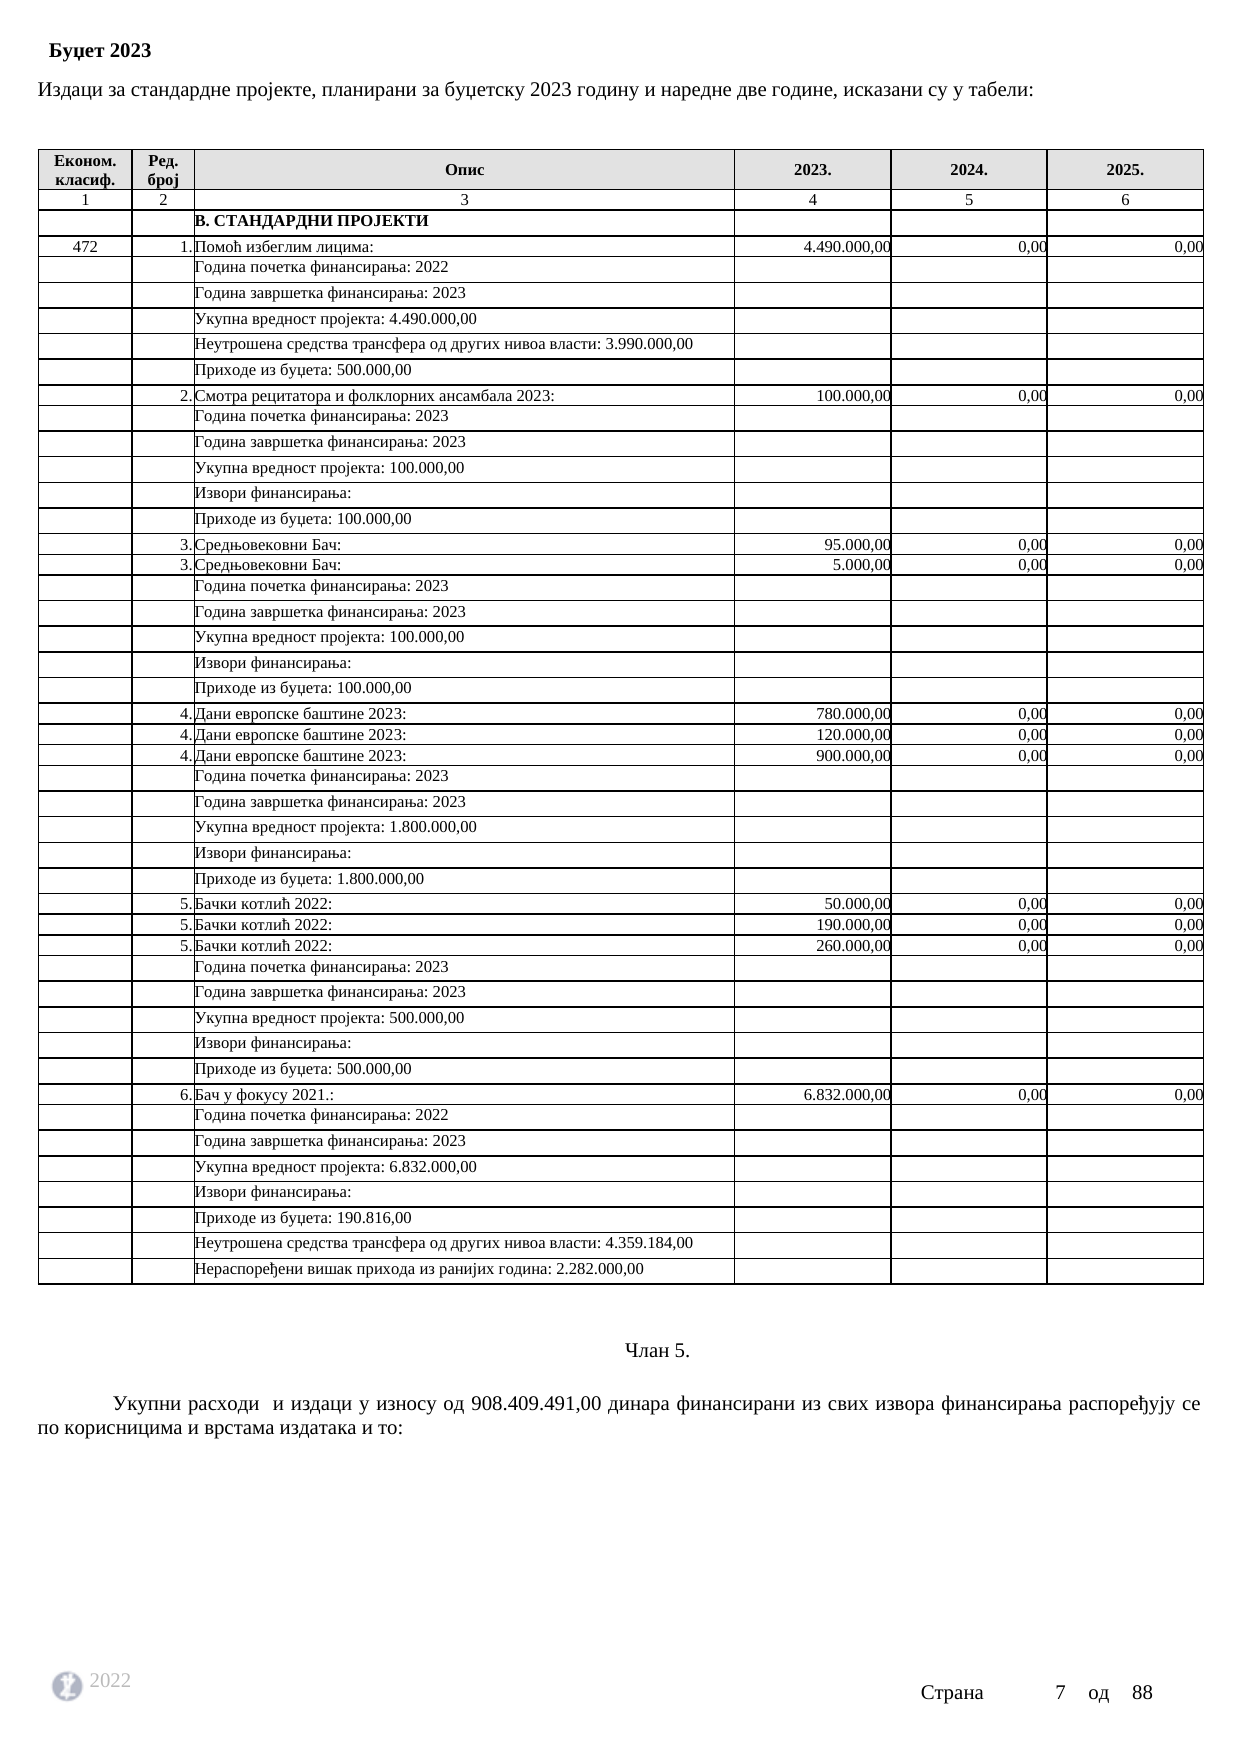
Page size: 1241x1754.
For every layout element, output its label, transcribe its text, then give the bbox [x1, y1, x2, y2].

table_cell 0,00 [892, 386, 1046, 404]
table_cell [892, 1131, 1046, 1155]
table_cell 0,00 [1048, 894, 1203, 913]
table_cell Година завршетка финансирања: 2023 [195, 601, 734, 625]
table_cell [892, 1059, 1046, 1083]
table_cell [735, 360, 890, 384]
table_cell [39, 894, 131, 913]
table_cell [133, 457, 194, 481]
table_cell Укупна вредност пројекта: 100.000,00 [195, 627, 734, 651]
table_cell [735, 483, 890, 507]
table_cell Година почетка финансирања: 2023 [195, 956, 734, 980]
table_cell [735, 1157, 890, 1181]
table_cell [133, 1105, 194, 1129]
table_cell Година почетка финансирања: 2023 [195, 576, 734, 600]
table_cell [133, 1182, 194, 1206]
table_cell 5. [133, 936, 194, 955]
table_cell [39, 745, 131, 764]
table_cell 0,00 [892, 704, 1046, 723]
table_cell [892, 1008, 1046, 1032]
table_cell [892, 1157, 1046, 1181]
table_cell Дани европске баштине 2023: [195, 745, 734, 764]
table_cell [735, 678, 890, 702]
table_cell Година завршетка финансирања: 2023 [195, 432, 734, 456]
table_cell [133, 309, 194, 333]
table_header Издаци за стандардне пројекте, планирани за буџетску 2023 годину и наредне две године, исказани су у табели: [38, 77, 1203, 125]
table_cell 260.000,00 [735, 936, 890, 955]
table_cell [735, 576, 890, 600]
table_cell Година завршетка финансирања: 2023 [195, 283, 734, 307]
table_cell [735, 1131, 890, 1155]
table_cell [1048, 766, 1203, 790]
table_cell [39, 309, 131, 333]
table_cell [1048, 1033, 1203, 1057]
table_cell [892, 483, 1046, 507]
table_cell [39, 1131, 131, 1155]
table_cell [133, 211, 194, 235]
table_header Економ. класиф. [39, 150, 131, 189]
table_cell [39, 1033, 131, 1057]
table_cell Укупна вредност пројекта: 500.000,00 [195, 1008, 734, 1032]
table_cell [735, 1059, 890, 1083]
table_cell Извори финансирања: [195, 1182, 734, 1206]
table_cell [133, 1033, 194, 1057]
table_cell [735, 869, 890, 893]
table_cell [1048, 1105, 1203, 1129]
table_cell 1. [133, 237, 194, 256]
table_cell 0,00 [892, 915, 1046, 934]
table_cell Неутрошена средства трансфера од других нивоа власти: 3.990.000,00 [195, 334, 734, 358]
table_cell [39, 1008, 131, 1032]
table_cell [1048, 309, 1203, 333]
table_cell [133, 1157, 194, 1181]
table_cell 2 [133, 190, 194, 209]
table_cell [133, 1208, 194, 1232]
table_cell [892, 211, 1046, 235]
table_cell Извори финансирања: [195, 843, 734, 867]
table_cell Дани европске баштине 2023: [195, 704, 734, 723]
table_cell [39, 360, 131, 384]
table_header 2025. [1048, 150, 1203, 189]
table_cell [133, 483, 194, 507]
table_cell Укупна вредност пројекта: 4.490.000,00 [195, 309, 734, 333]
table_cell Нераспоређени вишак прихода из ранијих година: 2.282.000,00 [195, 1259, 734, 1283]
table_cell [1048, 1157, 1203, 1181]
table_cell Приходе из буџета: 500.000,00 [195, 360, 734, 384]
table_cell 900.000,00 [735, 745, 890, 764]
table_cell [892, 843, 1046, 867]
table_cell [1048, 627, 1203, 651]
table_cell [1048, 1008, 1203, 1032]
table_cell 0,00 [1048, 1085, 1203, 1104]
table_cell [892, 766, 1046, 790]
table_cell Приходе из буџета: 190.816,00 [195, 1208, 734, 1232]
table_cell [133, 627, 194, 651]
table_cell [39, 576, 131, 600]
table_cell [39, 334, 131, 358]
table_cell 190.000,00 [735, 915, 890, 934]
table_cell Приходе из буџета: 1.800.000,00 [195, 869, 734, 893]
table_cell Приходе из буџета: 500.000,00 [195, 1059, 734, 1083]
table_cell [735, 1233, 890, 1257]
table_cell [735, 843, 890, 867]
table_header 2024. [892, 150, 1046, 189]
table_cell [735, 766, 890, 790]
table_cell [39, 601, 131, 625]
table_cell [735, 1033, 890, 1057]
table_cell [39, 1085, 131, 1104]
table_cell 100.000,00 [735, 386, 890, 404]
table_cell Укупна вредност пројекта: 1.800.000,00 [195, 817, 734, 841]
table_cell [1048, 457, 1203, 481]
table_cell 4. [133, 725, 194, 744]
table_cell [39, 915, 131, 934]
table_cell [133, 601, 194, 625]
table_cell [39, 725, 131, 744]
table_cell [735, 982, 890, 1006]
table_cell [892, 982, 1046, 1006]
table_cell [133, 792, 194, 816]
table_cell [892, 283, 1046, 307]
text Укупни расходи и издаци у износу од 908.409.491,00 динара финансирани из свих извора финансирања распоређују се по корисницима и врстама издатака и то: [37, 1391, 1203, 1439]
table_cell Укупна вредност пројекта: 100.000,00 [195, 457, 734, 481]
table_cell Дани европске баштине 2023: [195, 725, 734, 744]
table_cell [133, 283, 194, 307]
table_cell [735, 817, 890, 841]
table_cell [39, 1157, 131, 1181]
table_cell [1048, 432, 1203, 456]
table_cell 780.000,00 [735, 704, 890, 723]
table_cell [39, 792, 131, 816]
table_cell 0,00 [1048, 745, 1203, 764]
table_cell [1048, 360, 1203, 384]
table_header Ред. број [133, 150, 194, 189]
table_cell [1048, 869, 1203, 893]
table_cell 0,00 [892, 894, 1046, 913]
table_cell 6.832.000,00 [735, 1085, 890, 1104]
table_cell [892, 406, 1046, 430]
table_cell [1048, 211, 1203, 235]
table_cell [1048, 1233, 1203, 1257]
table_cell [735, 211, 890, 235]
table_cell 3. [133, 555, 194, 574]
table_cell Приходе из буџета: 100.000,00 [195, 509, 734, 533]
table_cell [892, 360, 1046, 384]
table_cell 0,00 [892, 936, 1046, 955]
table_cell [892, 432, 1046, 456]
table_cell 472 [39, 237, 131, 256]
table_cell [735, 257, 890, 281]
table_cell [133, 766, 194, 790]
table_cell 4 [735, 190, 890, 209]
table_cell Година почетка финансирања: 2023 [195, 406, 734, 430]
table_cell 0,00 [1048, 534, 1203, 553]
table_cell Извори финансирања: [195, 483, 734, 507]
table_cell [133, 1008, 194, 1032]
table_cell [892, 309, 1046, 333]
table_cell Укупна вредност пројекта: 6.832.000,00 [195, 1157, 734, 1181]
table_cell Година завршетка финансирања: 2023 [195, 982, 734, 1006]
table_cell [1048, 406, 1203, 430]
picture [48, 1668, 87, 1706]
table_header Опис [195, 150, 734, 189]
table_cell [1048, 1208, 1203, 1232]
table_cell [735, 627, 890, 651]
table_header 2023. [735, 150, 890, 189]
table_cell [133, 817, 194, 841]
table_cell [1048, 843, 1203, 867]
table_cell [133, 1059, 194, 1083]
table_cell [1048, 792, 1203, 816]
table_cell [39, 1059, 131, 1083]
table_cell 0,00 [892, 534, 1046, 553]
table_cell Година почетка финансирања: 2022 [195, 257, 734, 281]
table_cell [133, 334, 194, 358]
table_cell [892, 334, 1046, 358]
table_cell [735, 283, 890, 307]
table_cell 0,00 [1048, 915, 1203, 934]
table_cell [892, 956, 1046, 980]
table_cell [133, 509, 194, 533]
table_cell Година завршетка финансирања: 2023 [195, 792, 734, 816]
table_cell [133, 653, 194, 677]
table_cell [39, 257, 131, 281]
table_cell [1048, 956, 1203, 980]
table_cell [735, 334, 890, 358]
table_cell 3 [195, 190, 734, 209]
table_cell [39, 766, 131, 790]
table_cell [892, 509, 1046, 533]
table_cell [892, 792, 1046, 816]
table_cell 120.000,00 [735, 725, 890, 744]
table_cell [133, 1131, 194, 1155]
table_cell [39, 283, 131, 307]
table_cell 0,00 [892, 237, 1046, 256]
table_cell Бач у фокусу 2021.: [195, 1085, 734, 1104]
table_cell [892, 817, 1046, 841]
table_cell Средњовековни Бач: [195, 534, 734, 553]
table_cell [39, 653, 131, 677]
table_cell 0,00 [1048, 936, 1203, 955]
table_cell 5. [133, 894, 194, 913]
table_cell [1048, 982, 1203, 1006]
table_cell [892, 257, 1046, 281]
table_cell [39, 982, 131, 1006]
table_cell [892, 869, 1046, 893]
table_cell [1048, 1131, 1203, 1155]
table_cell 2. [133, 386, 194, 404]
table_cell 3. [133, 534, 194, 553]
table_cell [735, 653, 890, 677]
table_cell Бачки котлић 2022: [195, 936, 734, 955]
table_cell [1048, 653, 1203, 677]
table_cell 5.000,00 [735, 555, 890, 574]
table_cell 0,00 [892, 1085, 1046, 1104]
table_cell [892, 1259, 1046, 1283]
table_cell Смотра рецитатора и фолклорних ансамбала 2023: [195, 386, 734, 404]
table_cell [735, 406, 890, 430]
table_cell 0,00 [1048, 386, 1203, 404]
table_cell [1048, 1182, 1203, 1206]
table_cell [39, 678, 131, 702]
table_cell 5. [133, 915, 194, 934]
table_cell Извори финансирања: [195, 653, 734, 677]
table_cell [892, 1105, 1046, 1129]
table_cell [39, 704, 131, 723]
table_cell [39, 869, 131, 893]
table_cell В. СТАНДАРДНИ ПРОЈЕКТИ [195, 211, 734, 235]
table_cell [892, 653, 1046, 677]
table_cell [133, 360, 194, 384]
table_cell [892, 1208, 1046, 1232]
table_cell [133, 576, 194, 600]
table_cell [1048, 283, 1203, 307]
table_cell [133, 1233, 194, 1257]
table_cell [133, 678, 194, 702]
table_cell Година почетка финансирања: 2022 [195, 1105, 734, 1129]
table_cell [39, 956, 131, 980]
table_cell [892, 678, 1046, 702]
table_cell [39, 555, 131, 574]
table_cell [1048, 678, 1203, 702]
table_cell [133, 257, 194, 281]
table_cell Средњовековни Бач: [195, 555, 734, 574]
table_cell [892, 1233, 1046, 1257]
table_cell Помоћ избеглим лицима: [195, 237, 734, 256]
table_cell [39, 843, 131, 867]
table_cell [1048, 601, 1203, 625]
table_cell [735, 1208, 890, 1232]
table_cell [892, 457, 1046, 481]
table_cell [133, 956, 194, 980]
table_cell [39, 483, 131, 507]
table_cell [1048, 1259, 1203, 1283]
text Члан 5. [37, 1338, 1203, 1362]
table_cell [1048, 817, 1203, 841]
table_cell [735, 1008, 890, 1032]
table_cell [39, 509, 131, 533]
table_cell 50.000,00 [735, 894, 890, 913]
table_cell [1048, 334, 1203, 358]
table_cell [39, 1259, 131, 1283]
table_cell Неутрошена средства трансфера од других нивоа власти: 4.359.184,00 [195, 1233, 734, 1257]
table_cell [133, 1259, 194, 1283]
table_cell Година завршетка финансирања: 2023 [195, 1131, 734, 1155]
table_cell [133, 432, 194, 456]
table_cell 95.000,00 [735, 534, 890, 553]
table_cell [892, 1182, 1046, 1206]
table_cell [1048, 1059, 1203, 1083]
table_cell [735, 1182, 890, 1206]
table_cell [39, 627, 131, 651]
table_cell Приходе из буџета: 100.000,00 [195, 678, 734, 702]
table_cell [133, 869, 194, 893]
table_cell [39, 1208, 131, 1232]
table_cell 6. [133, 1085, 194, 1104]
table_cell 0,00 [892, 555, 1046, 574]
table_cell [39, 386, 131, 404]
table_cell [39, 1233, 131, 1257]
table_cell [39, 1182, 131, 1206]
table_cell [39, 406, 131, 430]
table_cell 0,00 [1048, 237, 1203, 256]
table_cell [39, 936, 131, 955]
table_cell [39, 1105, 131, 1129]
table_cell 0,00 [892, 725, 1046, 744]
table_cell [39, 534, 131, 553]
table_cell [1048, 576, 1203, 600]
table_cell [735, 956, 890, 980]
table_cell [735, 792, 890, 816]
table_cell 0,00 [1048, 704, 1203, 723]
table_cell [39, 457, 131, 481]
table_cell [892, 576, 1046, 600]
table_cell [39, 432, 131, 456]
table_cell [39, 817, 131, 841]
table_cell 4. [133, 704, 194, 723]
table_cell [1048, 483, 1203, 507]
table_cell Извори финансирања: [195, 1033, 734, 1057]
table_cell [133, 982, 194, 1006]
table_cell 4. [133, 745, 194, 764]
table_cell 0,00 [1048, 725, 1203, 744]
table_cell [133, 843, 194, 867]
table_cell [39, 211, 131, 235]
table_cell [1048, 509, 1203, 533]
table_cell 4.490.000,00 [735, 237, 890, 256]
table_cell [1048, 257, 1203, 281]
table_cell [892, 627, 1046, 651]
table_cell 1 [39, 190, 131, 209]
table_cell [892, 601, 1046, 625]
table_cell Бачки котлић 2022: [195, 915, 734, 934]
table_cell [892, 1033, 1046, 1057]
table_cell [735, 601, 890, 625]
table_cell [735, 1105, 890, 1129]
table_cell Година почетка финансирања: 2023 [195, 766, 734, 790]
table_cell [735, 1259, 890, 1283]
table_cell 0,00 [1048, 555, 1203, 574]
table_cell Бачки котлић 2022: [195, 894, 734, 913]
table_cell 6 [1048, 190, 1203, 209]
table_cell [735, 509, 890, 533]
table_cell [133, 406, 194, 430]
table_cell 0,00 [892, 745, 1046, 764]
table_cell 5 [892, 190, 1046, 209]
table_cell [735, 309, 890, 333]
table_cell [735, 432, 890, 456]
table_cell [735, 457, 890, 481]
